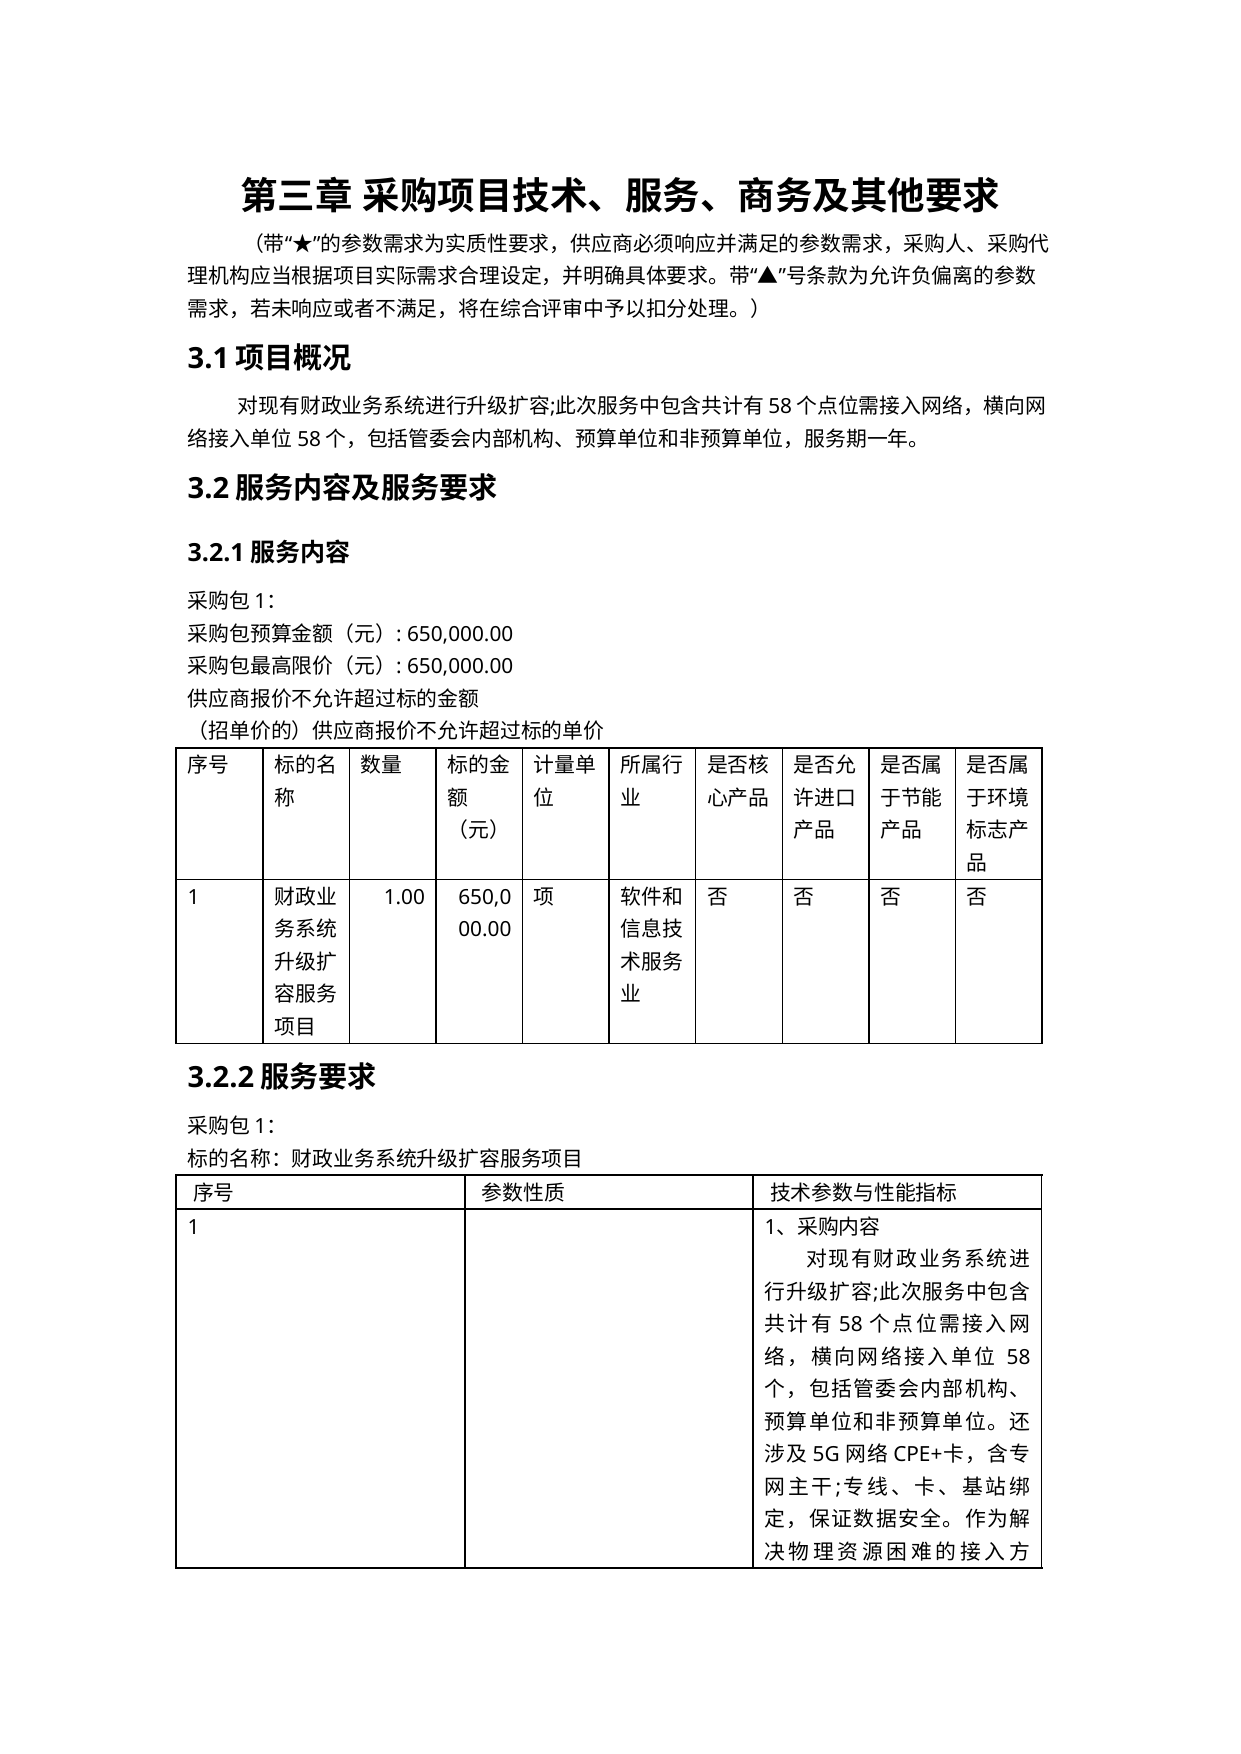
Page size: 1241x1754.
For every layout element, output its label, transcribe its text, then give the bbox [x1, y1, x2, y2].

table_header 数量 [350, 749, 435, 878]
table_header 参数性质 [466, 1176, 752, 1208]
table_cell 否 [870, 880, 955, 1043]
table_header 标的金额 （元） [437, 749, 522, 878]
text 3.2.1服务内容 [187, 519, 1053, 584]
table_cell 项 [523, 880, 608, 1043]
text 3.1项目概况 [187, 324, 1053, 389]
text 3.2.2服务要求 [187, 1044, 1053, 1109]
table_header 所属行业 [610, 749, 695, 878]
text 对现有财政业务系统进行升级扩容;此次服务中包含共计有58个点位需接入网络，横向网络接入单位 58个，包括管委会内部机构、预算单位和非预算单位，服务期一年。 [187, 389, 1053, 454]
text 采购包最高限价（元）: 650,000.00 [187, 649, 1053, 682]
table_header 计量单位 [523, 749, 608, 878]
table_cell 1.00 [350, 880, 435, 1043]
table_header 是否核心产品 [696, 749, 782, 878]
table_cell 1 [177, 1210, 464, 1567]
text 第三章 采购项目技术、服务、商务及其他要求 [187, 162, 1053, 227]
table_header 标的名称 [264, 749, 349, 878]
table_cell 否 [696, 880, 782, 1043]
text 供应商报价不允许超过标的金额 [187, 682, 1053, 714]
table_header 技术参数与性能指标 [754, 1176, 1041, 1208]
text （带“★”的参数需求为实质性要求，供应商必须响应并满足的参数需求，采购人、采购代理机构应当根据项目实际需求合理设定，并明确具体要求。带“▲”号条款为允许负偏离的参数需求，若未响应或者不满足，将在综合评审中予以扣分处理。） [187, 227, 1053, 324]
table_cell 否 [783, 880, 868, 1043]
table_header 序号 [177, 1176, 464, 1208]
table_cell [466, 1210, 752, 1567]
table_cell 650,000.00 [437, 880, 522, 1043]
text 标的名称：财政业务系统升级扩容服务项目 [187, 1142, 1053, 1174]
table_header 是否属于节能产品 [870, 749, 955, 878]
table_header 是否允许进口产品 [783, 749, 868, 878]
text 采购包1： [187, 1109, 1053, 1142]
table_header 序号 [177, 749, 262, 878]
text 采购包1： [187, 584, 1053, 617]
text 采购包预算金额（元）: 650,000.00 [187, 617, 1053, 649]
table_header 是否属于环境标志产品 [956, 749, 1041, 878]
table_cell 软件和信息技术服务业 [610, 880, 695, 1043]
table_cell 否 [956, 880, 1041, 1043]
text （招单价的）供应商报价不允许超过标的单价 [187, 714, 1053, 747]
text 3.2服务内容及服务要求 [187, 454, 1053, 519]
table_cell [754, 1210, 1041, 1567]
table_cell 1 [177, 880, 262, 1043]
table_cell 财政业务系统升级扩容服务项目 [264, 880, 349, 1043]
